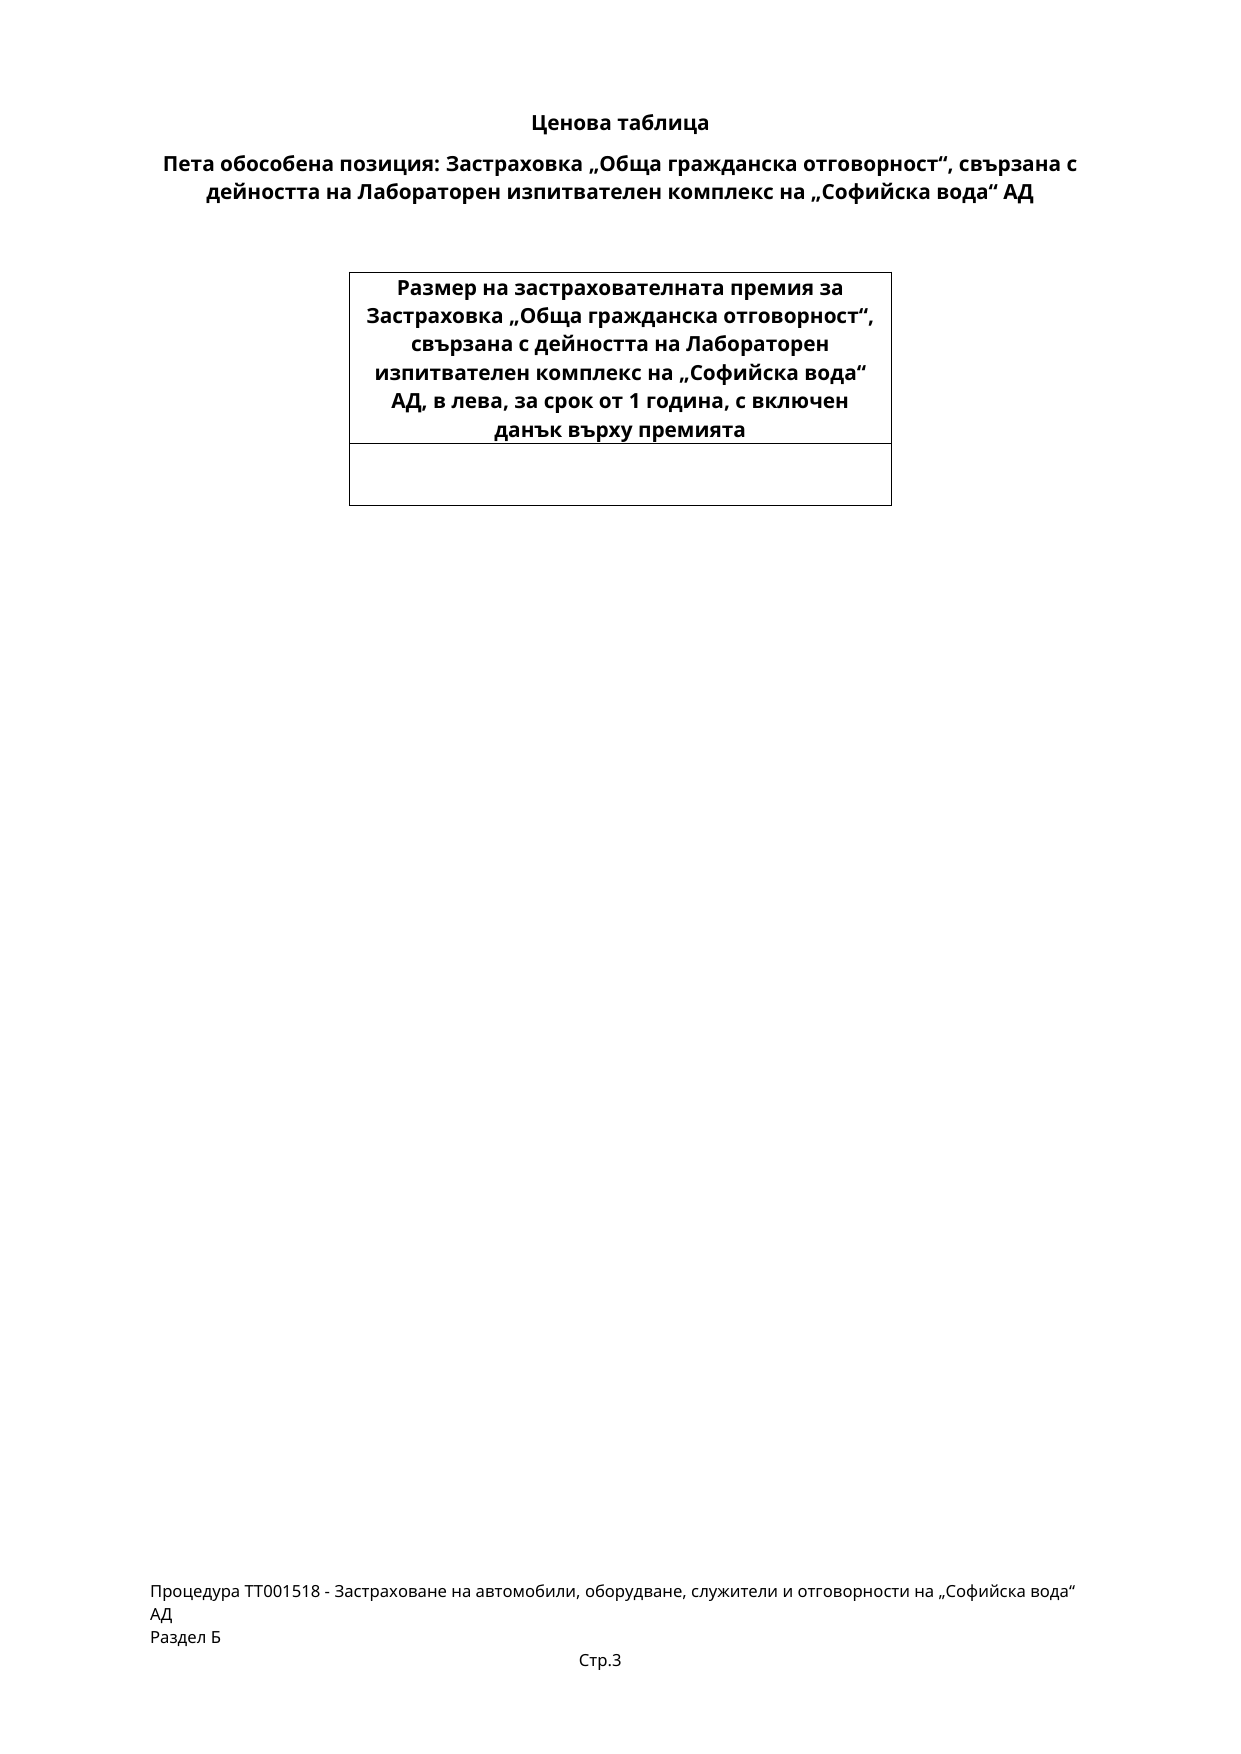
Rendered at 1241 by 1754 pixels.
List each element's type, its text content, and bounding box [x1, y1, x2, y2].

table_header Размер на застрахователната премия за Застраховка „Обща гражданска отговорност“, свързана с дейността на Лабораторен изпитвателен комплекс на „Софийска вода“ АД, в лева, за срок от 1 година, с включен данък върху премията [350, 273, 891, 443]
text Ценова таблица [150, 108, 1090, 136]
text Пета обособена позиция: Застраховка „Обща гражданска отговорност“, свързана с дейността на Лабораторен изпитвателен комплекс на „Софийска вода“ АД [150, 149, 1090, 206]
table_cell [350, 444, 891, 505]
